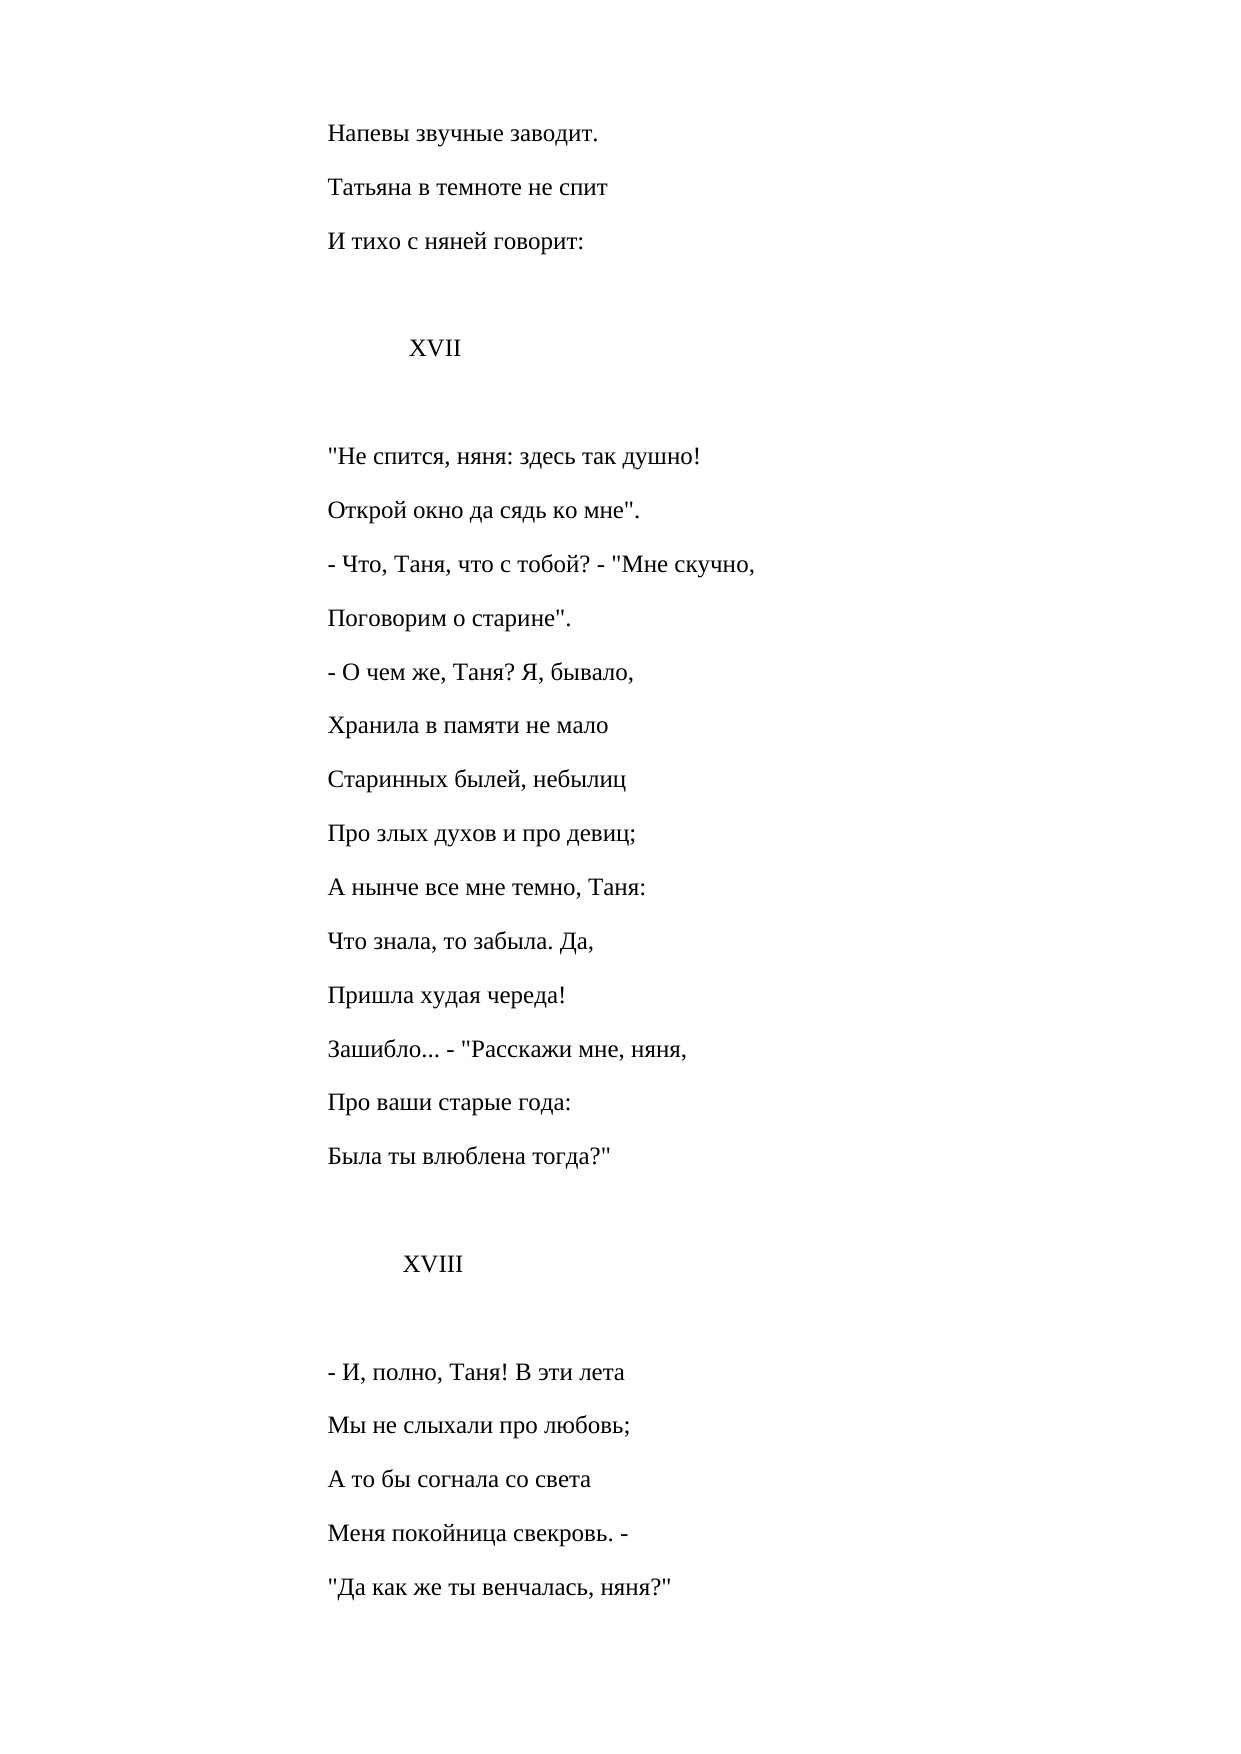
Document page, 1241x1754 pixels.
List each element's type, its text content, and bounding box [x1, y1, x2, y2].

text Хранила в памяти не мало [177, 711, 1152, 739]
text Мы не слыхали про любовь; [177, 1411, 1152, 1439]
text "Да как же ты венчалась, няня?" [177, 1572, 1152, 1601]
text Напевы звучные заводит. [177, 118, 1152, 147]
text Зашибло... - "Расскажи мне, няня, [177, 1034, 1152, 1062]
text Поговорим о старине". [177, 603, 1152, 632]
text Старинных былей, небылиц [177, 764, 1152, 793]
text И тихо с няней говорит: [177, 226, 1152, 254]
text - О чем же, Таня? Я, бывало, [177, 657, 1152, 685]
text - И, полно, Таня! В эти лета [177, 1357, 1152, 1386]
text Что знала, то забыла. Да, [177, 926, 1152, 955]
text - Что, Таня, что с тобой? - "Мне скучно, [177, 549, 1152, 578]
text Была ты влюблена тогда?" [177, 1141, 1152, 1170]
text А нынче все мне темно, Таня: [177, 872, 1152, 901]
text Про злых духов и про девиц; [177, 818, 1152, 847]
text Татьяна в темноте не спит [177, 172, 1152, 201]
text Открой окно да сядь ко мне". [177, 495, 1152, 524]
text Про ваши старые года: [177, 1087, 1152, 1116]
text XVIII [177, 1249, 1152, 1278]
text А то бы согнала со света [177, 1464, 1152, 1493]
text XVII [177, 333, 1152, 362]
text Пришла худая череда! [177, 980, 1152, 1008]
text "Не спится, няня: здесь так душно! [177, 441, 1152, 470]
text Меня покойница свекровь. - [177, 1518, 1152, 1547]
